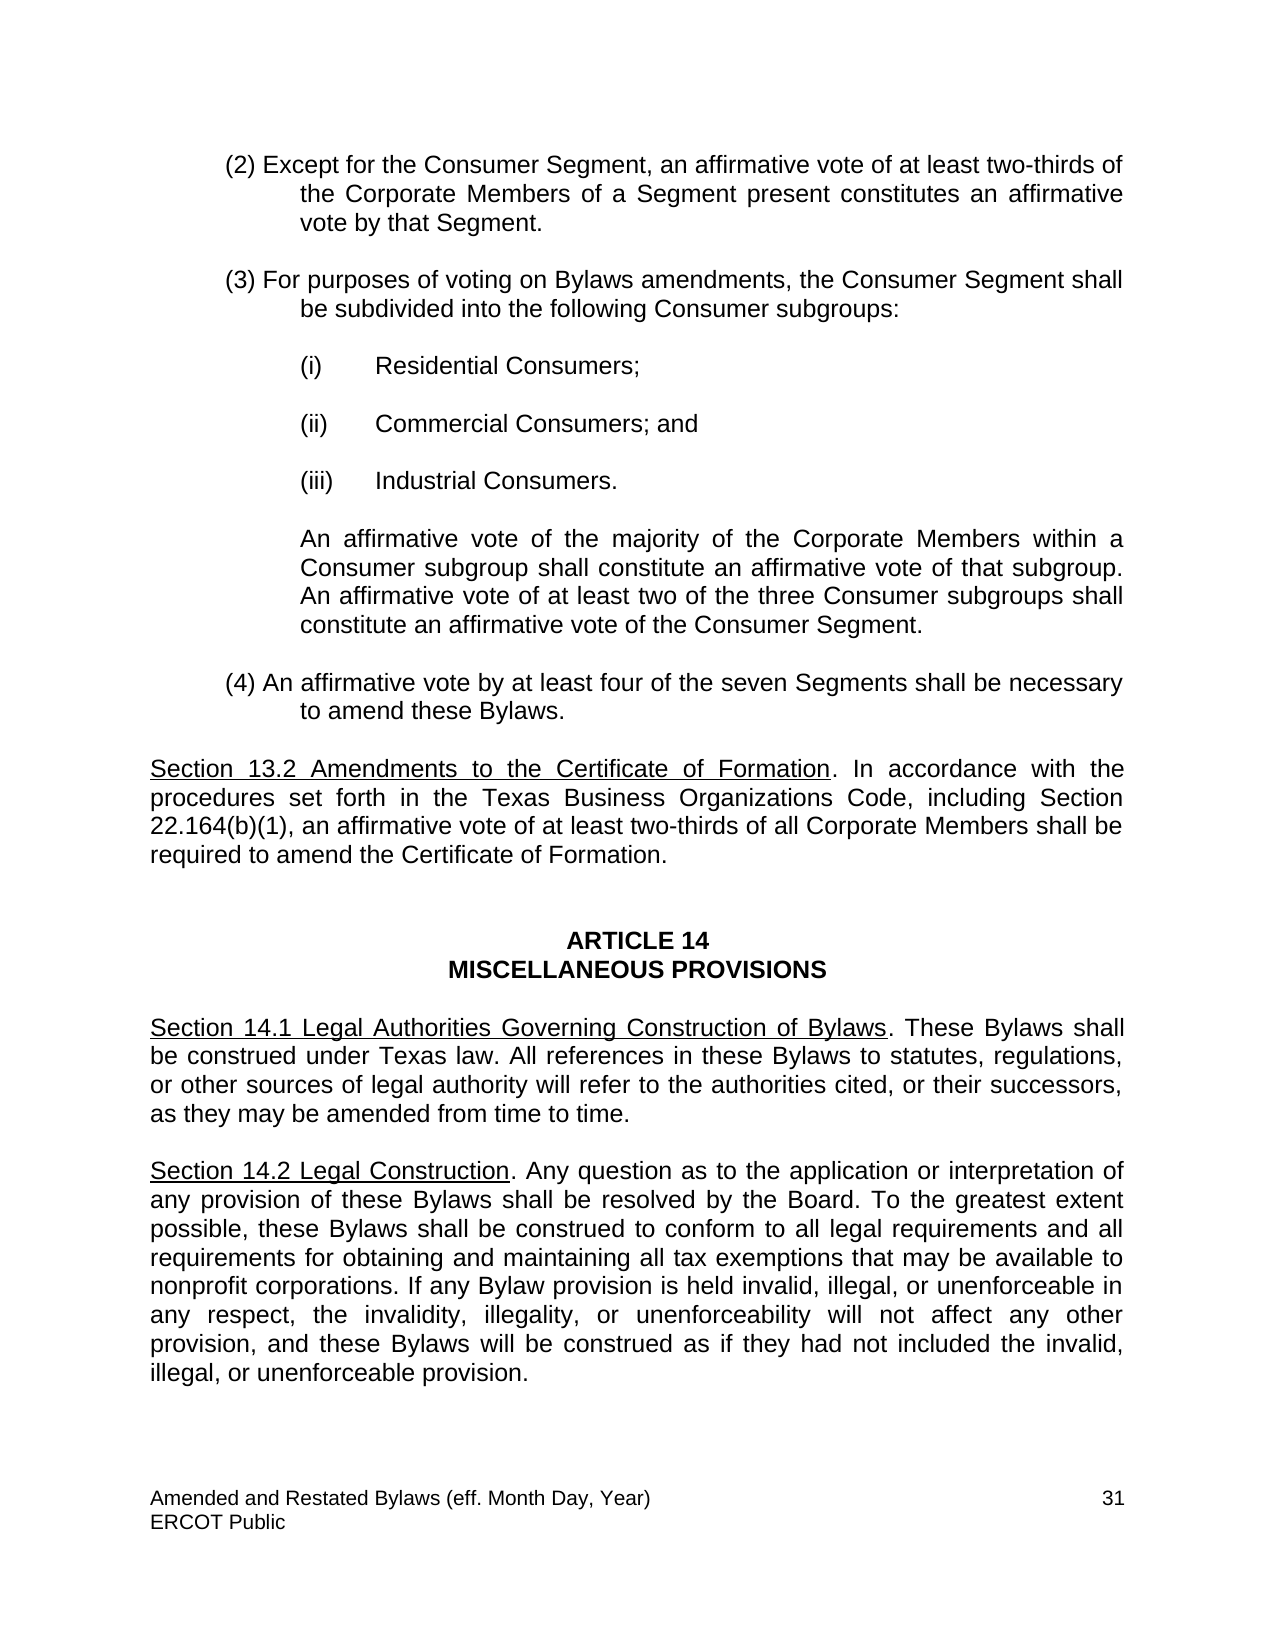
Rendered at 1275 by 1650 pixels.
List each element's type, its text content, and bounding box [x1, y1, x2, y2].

list Industrial Consumers. [300, 466, 1125, 495]
list Residential Consumers; [300, 351, 1125, 380]
text ARTICLE 14 [150, 926, 1125, 955]
text An affirmative vote of the majority of the Corporate Members within a Consumer subgroup shall constitute an affirmative vote of that subgroup. An affirmative vote of at least two of the three Consumer subgroups shall constitute an affirmative vote of the Consumer Segment. [300, 524, 1125, 639]
text Section 14.2 Legal Construction. Any question as to the application or interpretation of any provision of these Bylaws shall be resolved by the Board. To the greatest extent possible, these Bylaws shall be construed to conform to all legal requirements and all requirements for obtaining and maintaining all tax exemptions that may be available to nonprofit corporations. If any Bylaw provision is held invalid, illegal, or unenforceable in any respect, the invalidity, illegality, or unenforceability will not affect any other provision, and these Bylaws will be construed as if they had not included the invalid, illegal, or unenforceable provision. [150, 1156, 1125, 1386]
text Section 14.1 Legal Authorities Governing Construction of Bylaws. These Bylaws shall be construed under Texas law. All references in these Bylaws to statutes, regulations, or other sources of legal authority will refer to the authorities cited, or their successors, as they may be amended from time to time. [150, 1012, 1125, 1127]
list An affirmative vote by at least four of the seven Segments shall be necessary to amend these Bylaws. [225, 667, 1125, 725]
list For purposes of voting on Bylaws amendments, the Consumer Segment shall be subdivided into the following Consumer subgroups: [225, 265, 1125, 322]
list Except for the Consumer Segment, an affirmative vote of at least two-thirds of the Corporate Members of a Segment present constitutes an affirmative vote by that Segment. [225, 150, 1125, 236]
text Section 13.2 Amendments to the Certificate of Formation. In accordance with the procedures set forth in the Texas Business Organizations Code, including Section 22.164(b)(1), an affirmative vote of at least two-thirds of all Corporate Members shall be required to amend the Certificate of Formation. [150, 754, 1125, 869]
text MISCELLANEOUS PROVISIONS [150, 955, 1125, 984]
list Commercial Consumers; and [300, 409, 1125, 437]
